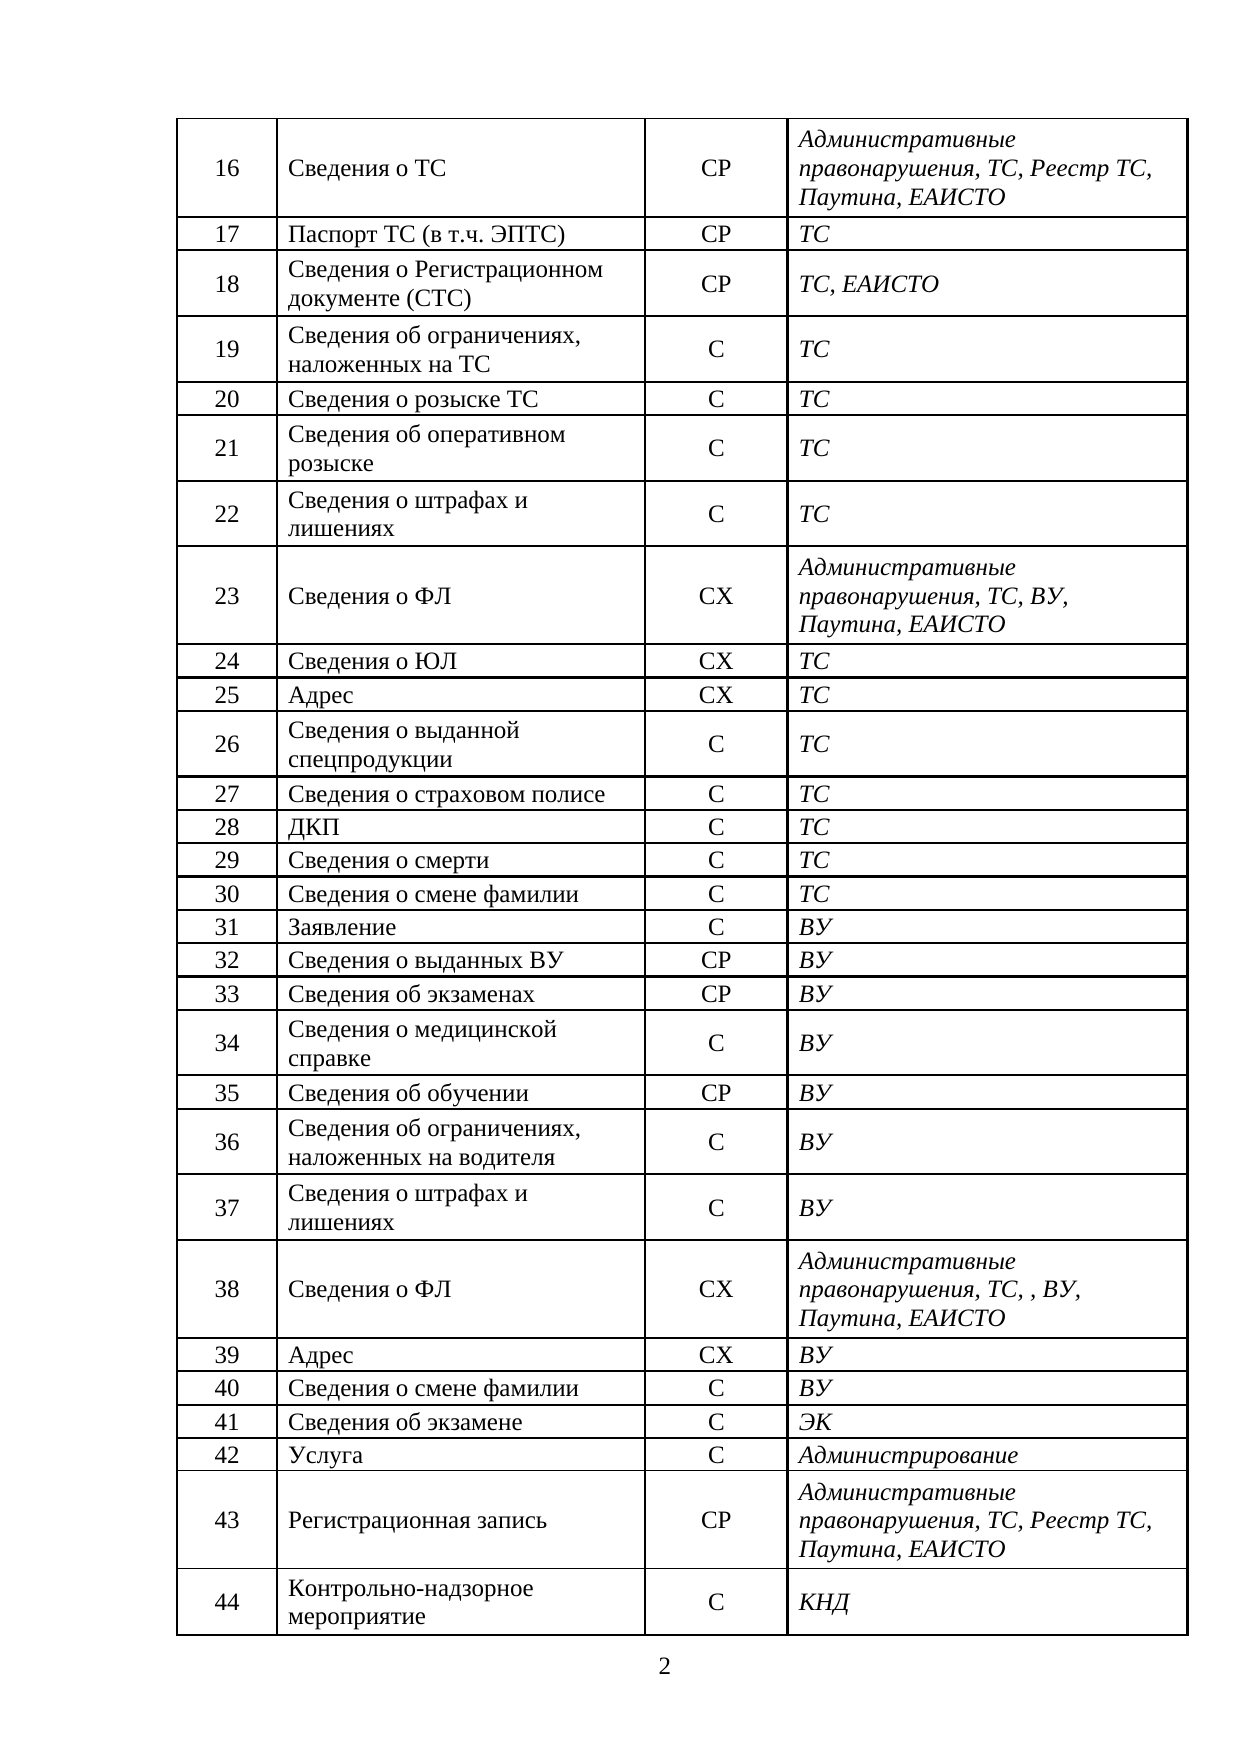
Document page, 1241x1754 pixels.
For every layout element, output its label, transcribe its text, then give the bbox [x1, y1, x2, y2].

table_cell С [646, 383, 786, 414]
table_cell Сведения о смене фамилии [278, 1372, 644, 1403]
table_cell ТС [789, 218, 1186, 249]
table_cell С [646, 1439, 786, 1470]
table_cell С [646, 811, 786, 842]
table_cell Сведения о страховом полисе [278, 778, 644, 809]
table_cell 34 [178, 1011, 276, 1074]
table_cell Адрес [278, 679, 644, 710]
table_cell СР [646, 251, 786, 315]
table_cell С [646, 1175, 786, 1239]
table_cell ВУ [789, 944, 1186, 975]
table_cell С [646, 1011, 786, 1074]
table_cell 27 [178, 778, 276, 809]
table_cell 36 [178, 1110, 276, 1173]
table_cell ТС [789, 482, 1186, 545]
table_cell СХ [646, 1241, 786, 1337]
table_cell ВУ [789, 1076, 1186, 1108]
table_cell С [646, 844, 786, 875]
table_cell Сведения о розыске ТС [278, 383, 644, 414]
table_cell Контрольно-надзорное мероприятие [278, 1569, 644, 1634]
table_cell ДКП [278, 811, 644, 842]
table_cell 26 [178, 712, 276, 775]
table_cell 41 [178, 1406, 276, 1437]
table_cell 42 [178, 1439, 276, 1470]
table_cell ТС [789, 778, 1186, 809]
table_cell Сведения об ограничениях, наложенных на водителя [278, 1110, 644, 1173]
table_cell СХ [646, 547, 786, 643]
table_cell С [646, 712, 786, 775]
table_cell 19 [178, 317, 276, 381]
table_cell ТС [789, 878, 1186, 909]
table_cell С [646, 1406, 786, 1437]
table_cell ВУ [789, 1175, 1186, 1239]
table_cell ТС [789, 416, 1186, 479]
table_cell Сведения об оперативном розыске [278, 416, 644, 479]
table_cell 31 [178, 911, 276, 942]
table_cell Регистрационная запись [278, 1471, 644, 1568]
table_cell 20 [178, 383, 276, 414]
table_cell С [646, 1372, 786, 1403]
table_cell Сведения о ФЛ [278, 547, 644, 643]
table_cell СР [646, 1076, 786, 1108]
table_cell С [646, 1569, 786, 1634]
table_cell Администрирование [789, 1439, 1186, 1470]
table_cell 30 [178, 878, 276, 909]
table_cell Административные правонарушения, ТС, Реестр ТС, Паутина, ЕАИСТО [789, 119, 1186, 216]
table_cell ВУ [789, 1372, 1186, 1403]
table_cell ЭК [789, 1406, 1186, 1437]
table_cell 39 [178, 1339, 276, 1370]
table_cell Сведения об экзамене [278, 1406, 644, 1437]
table_cell 23 [178, 547, 276, 643]
table_cell Сведения об обучении [278, 1076, 644, 1108]
table_cell Сведения о выданных ВУ [278, 944, 644, 975]
table_cell Адрес [278, 1339, 644, 1370]
table_cell 40 [178, 1372, 276, 1403]
table_cell Сведения об ограничениях, наложенных на ТС [278, 317, 644, 381]
table_cell СР [646, 119, 786, 216]
table_cell 22 [178, 482, 276, 545]
table_cell С [646, 1110, 786, 1173]
table_cell Сведения о ФЛ [278, 1241, 644, 1337]
table_cell 38 [178, 1241, 276, 1337]
table_cell 37 [178, 1175, 276, 1239]
table_cell Услуга [278, 1439, 644, 1470]
table_cell 21 [178, 416, 276, 479]
table_cell 18 [178, 251, 276, 315]
table_cell С [646, 317, 786, 381]
table_cell ТС [789, 712, 1186, 775]
table_cell ВУ [789, 978, 1186, 1009]
table_cell Сведения о медицинской справке [278, 1011, 644, 1074]
table_cell С [646, 482, 786, 545]
table_cell КНД [789, 1569, 1186, 1634]
table_cell С [646, 778, 786, 809]
table_cell ТС [789, 317, 1186, 381]
table_cell ВУ [789, 1110, 1186, 1173]
table_cell СР [646, 978, 786, 1009]
table_cell С [646, 911, 786, 942]
table_cell Сведения об экзаменах [278, 978, 644, 1009]
table_cell ТС [789, 383, 1186, 414]
table_cell СР [646, 218, 786, 249]
table_cell Административные правонарушения, ТС, Реестр ТС, Паутина, ЕАИСТО [789, 1471, 1186, 1568]
table_cell 17 [178, 218, 276, 249]
table_cell 32 [178, 944, 276, 975]
table_cell 29 [178, 844, 276, 875]
table_cell 43 [178, 1471, 276, 1568]
table_cell ВУ [789, 1011, 1186, 1074]
table_cell 25 [178, 679, 276, 710]
table_cell ВУ [789, 911, 1186, 942]
table_cell Административные правонарушения, ТС, ВУ, Паутина, ЕАИСТО [789, 547, 1186, 643]
table_cell ВУ [789, 1339, 1186, 1370]
table_cell Заявление [278, 911, 644, 942]
table_cell ТС, ЕАИСТО [789, 251, 1186, 315]
table_cell Сведения о выданной спецпродукции [278, 712, 644, 775]
table_cell Сведения о Регистрационном документе (СТС) [278, 251, 644, 315]
table_cell ТС [789, 645, 1186, 676]
table_cell Сведения о ТС [278, 119, 644, 216]
table_cell СР [646, 1471, 786, 1568]
table_cell СР [646, 944, 786, 975]
table_cell Сведения о штрафах и лишениях [278, 482, 644, 545]
table_cell ТС [789, 811, 1186, 842]
table_cell Сведения о ЮЛ [278, 645, 644, 676]
table_cell Сведения о смене фамилии [278, 878, 644, 909]
table_cell 24 [178, 645, 276, 676]
table_cell Сведения о смерти [278, 844, 644, 875]
table_cell ТС [789, 679, 1186, 710]
table_cell СХ [646, 679, 786, 710]
table_cell 35 [178, 1076, 276, 1108]
table_cell ТС [789, 844, 1186, 875]
table_cell С [646, 416, 786, 479]
table_cell 28 [178, 811, 276, 842]
table_cell Паспорт ТС (в т.ч. ЭПТС) [278, 218, 644, 249]
table_cell Административные правонарушения, ТС, , ВУ, Паутина, ЕАИСТО [789, 1241, 1186, 1337]
table_cell СХ [646, 1339, 786, 1370]
table_cell 33 [178, 978, 276, 1009]
table_cell С [646, 878, 786, 909]
table_cell Сведения о штрафах и лишениях [278, 1175, 644, 1239]
table_cell 44 [178, 1569, 276, 1634]
table_cell СХ [646, 645, 786, 676]
table_cell 16 [178, 119, 276, 216]
